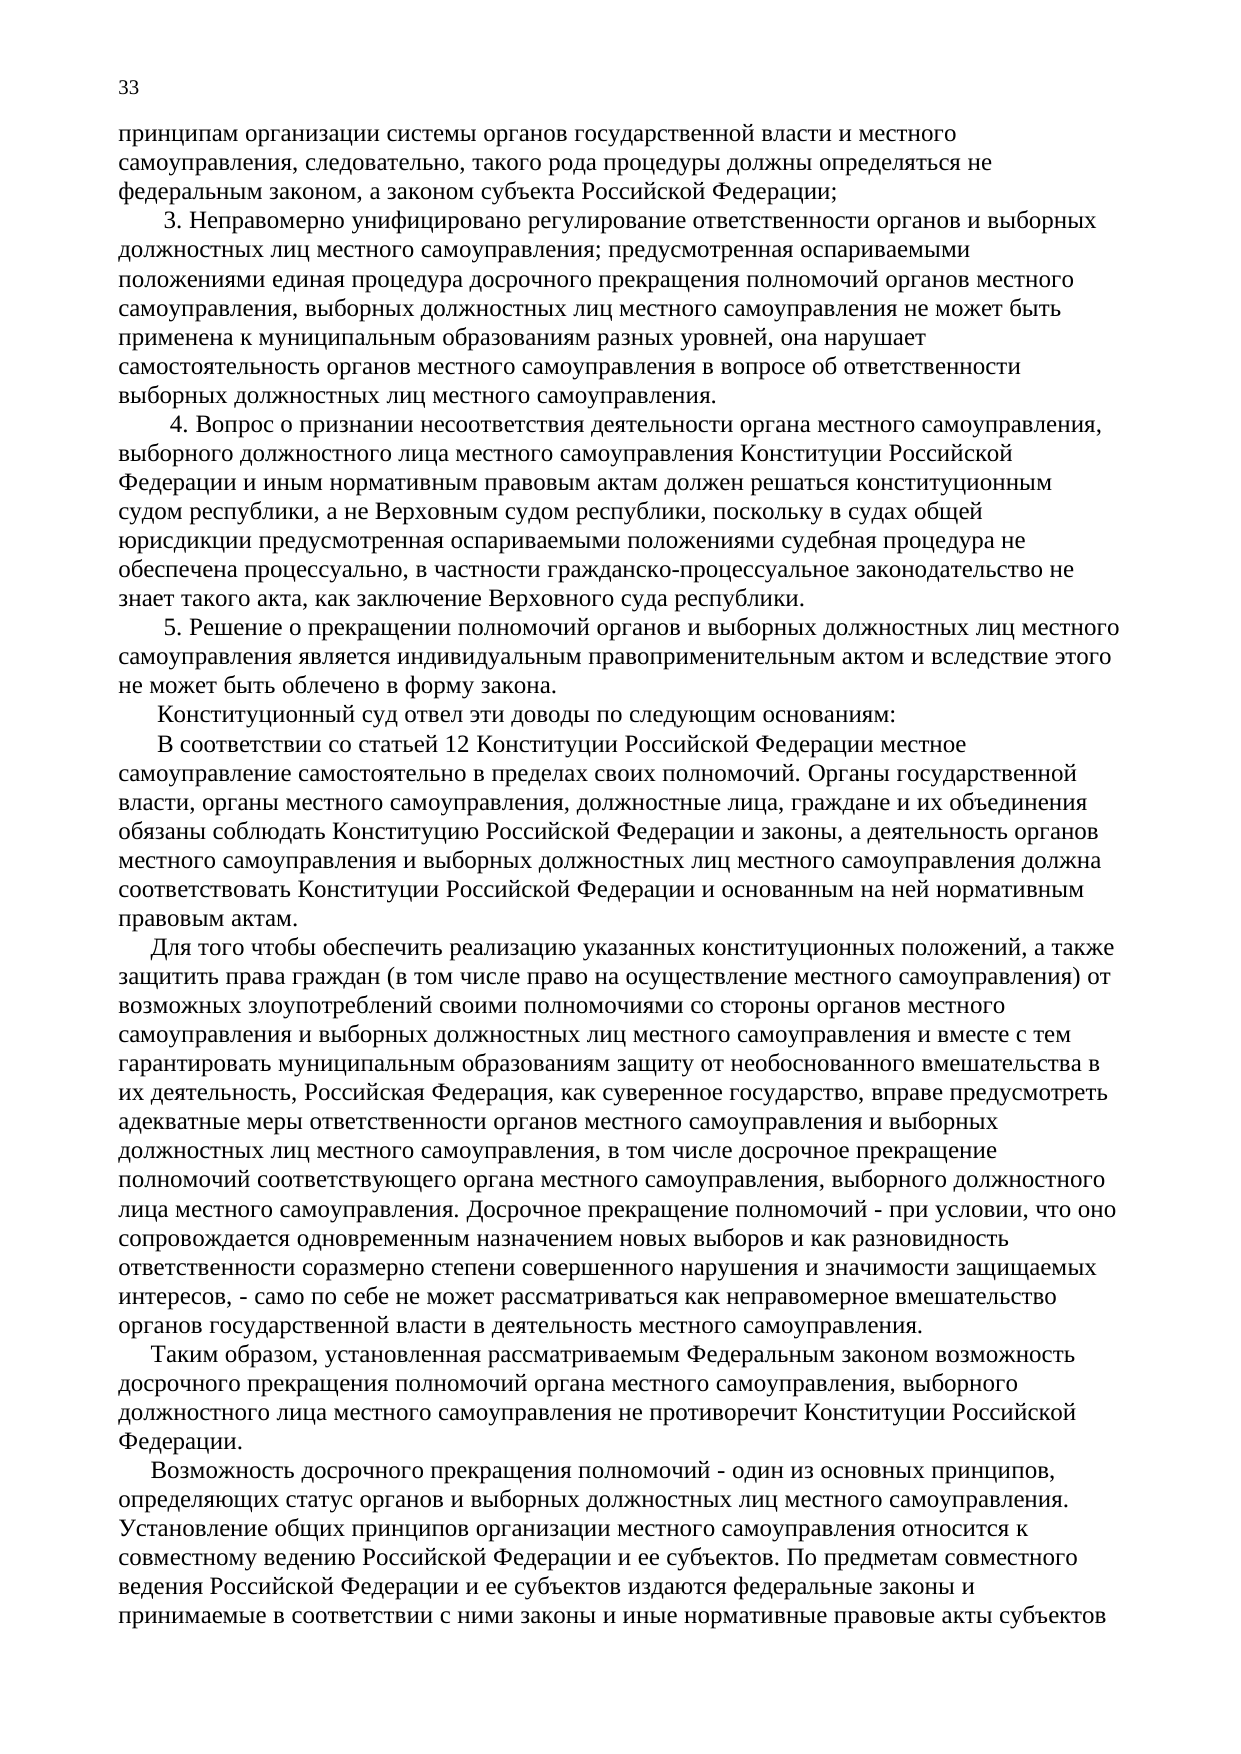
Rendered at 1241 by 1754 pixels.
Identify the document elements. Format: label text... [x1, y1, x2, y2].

text Таким образом, установленная рассматриваемым Федеральным законом возможность досрочного прекращения полномочий органа местного самоуправления, выборного должностного лица местного самоуправления не противоречит Конституции Российской Федерации. [118, 1339, 1122, 1455]
text 5. Решение о прекращении полномочий органов и выборных должностных лиц местного самоуправления является индивидуальным правоприменительным актом и вследствие этого не может быть облечено в форму закона. [118, 612, 1122, 699]
text Для того чтобы обеспечить реализацию указанных конституционных положений, а также защитить права граждан (в том числе право на осуществление местного самоуправления) от возможных злоупотреблений своими полномочиями со стороны органов местного самоуправления и выборных должностных лиц местного самоуправления и вместе с тем гарантировать муниципальным образованиям защиту от необоснованного вмешательства в их деятельность, Российская Федерация, как суверенное государство, вправе предусмотреть адекватные меры ответственности органов местного самоуправления и выборных должностных лиц местного самоуправления, в том числе досрочное прекращение полномочий соответствующего органа местного самоуправления, выборного должностного лица местного самоуправления. Досрочное прекращение полномочий - при условии, что оно сопровождается одновременным назначением новых выборов и как разновидность ответственности соразмерно степени совершенного нарушения и значимости защищаемых интересов, - само по себе не может рассматриваться как неправомерное вмешательство органов государственной власти в деятельность местного самоуправления. [118, 932, 1122, 1339]
text 3. Неправомерно унифицировано регулирование ответственности органов и выборных должностных лиц местного самоуправления; предусмотренная оспариваемыми положениями единая процедура досрочного прекращения полномочий органов местного самоуправления, выборных должностных лиц местного самоуправления не может быть применена к муниципальным образованиям разных уровней, она нарушает самостоятельность органов местного самоуправления в вопросе об ответственности выборных должностных лиц местного самоуправления. [118, 205, 1122, 409]
text 4. Вопрос о признании несоответствия деятельности органа местного самоуправления, выборного должностного лица местного самоуправления Конституции Российской Федерации и иным нормативным правовым актам должен решаться конституционным судом республики, а не Верховным судом республики, поскольку в судах общей юрисдикции предусмотренная оспариваемыми положениями судебная процедура не обеспечена процессуально, в частности гражданско-процессуальное законодательство не знает такого акта, как заключение Верховного суда республики. [118, 409, 1122, 612]
text В соответствии со статьей 12 Конституции Российской Федерации местное самоуправление самостоятельно в пределах своих полномочий. Органы государственной власти, органы местного самоуправления, должностные лица, граждане и их объединения обязаны соблюдать Конституцию Российской Федерации и законы, а деятельность органов местного самоуправления и выборных должностных лиц местного самоуправления должна соответствовать Конституции Российской Федерации и основанным на ней нормативным правовым актам. [118, 728, 1122, 932]
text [118, 1455, 1122, 1629]
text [118, 118, 1122, 205]
text Конституционный суд отвел эти доводы по следующим основаниям: [118, 699, 1122, 728]
